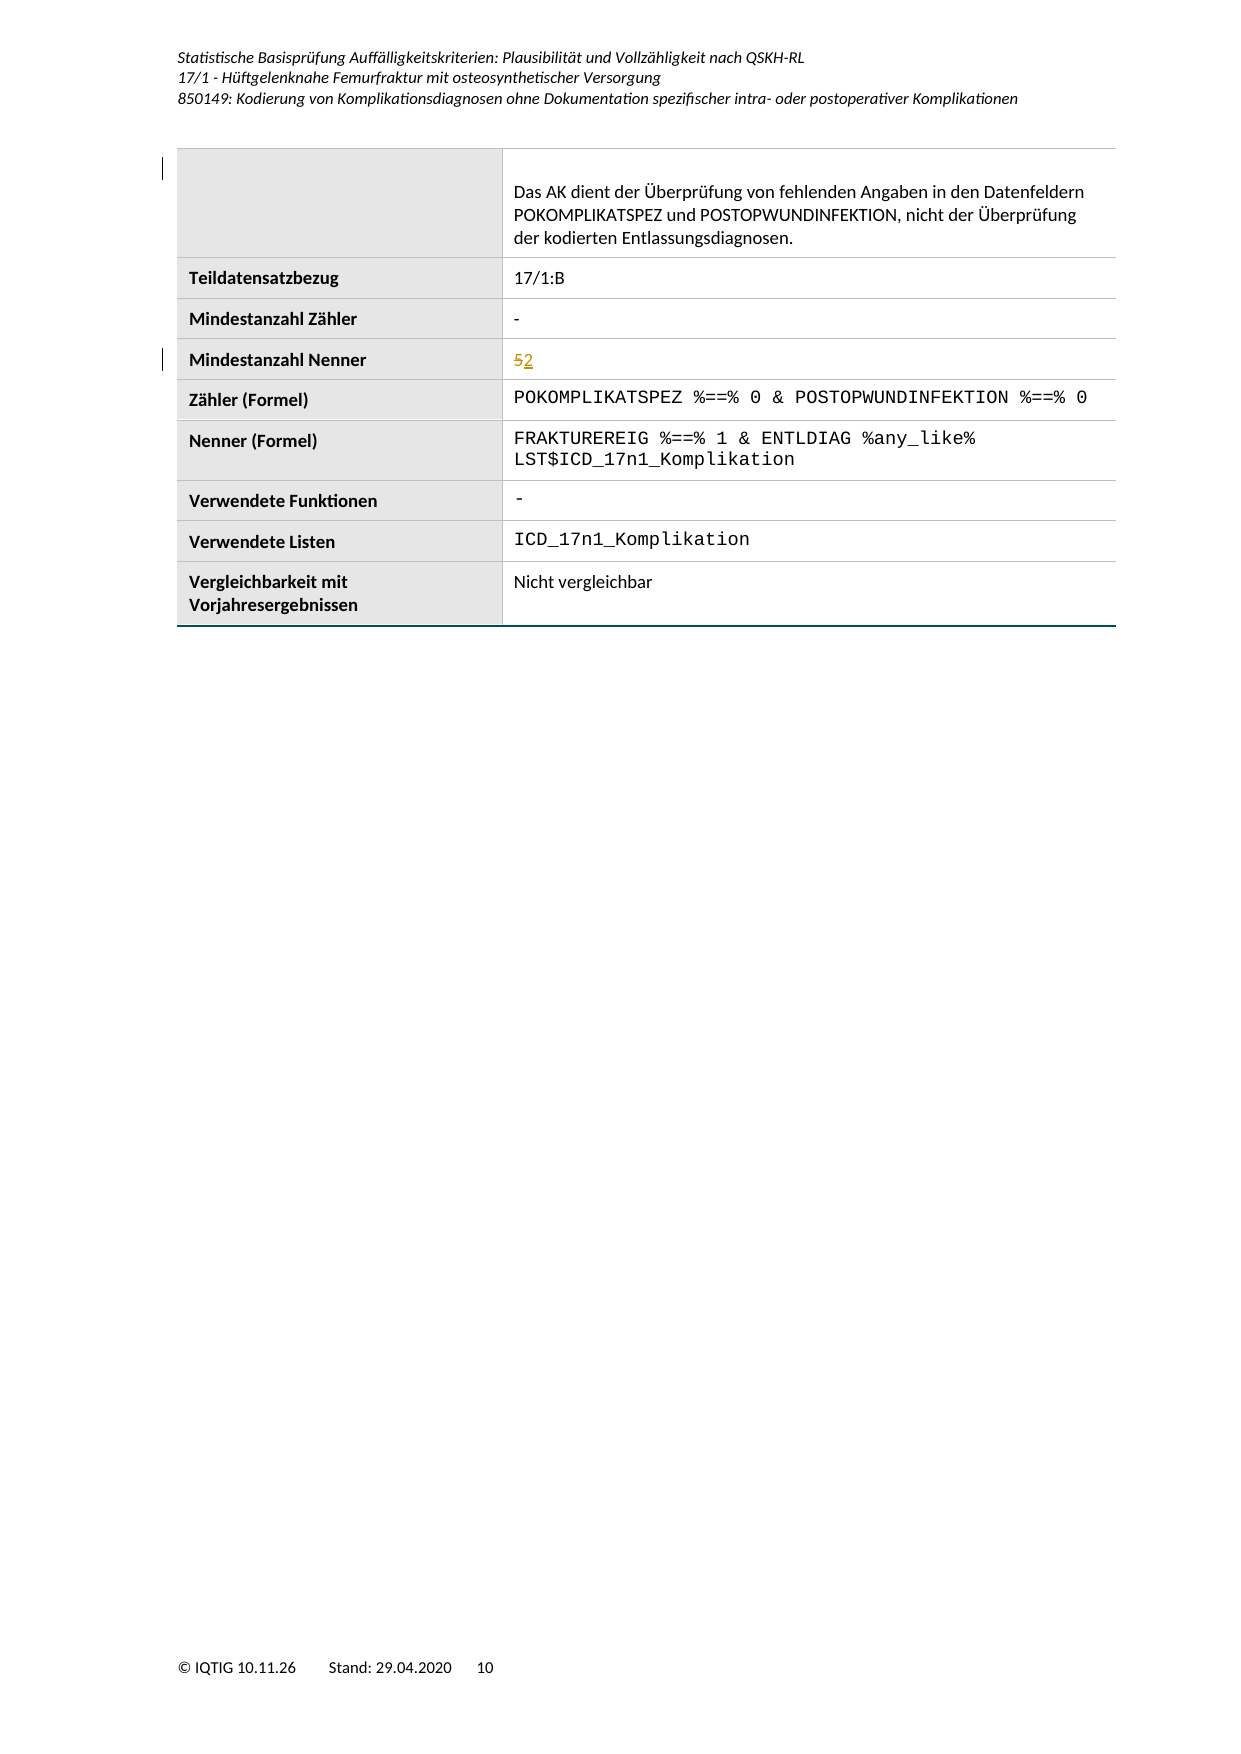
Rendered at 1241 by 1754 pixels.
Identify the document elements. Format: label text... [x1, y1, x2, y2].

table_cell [503, 149, 1116, 257]
table_cell Teildatensatzbezug [177, 258, 502, 298]
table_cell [177, 149, 502, 257]
table_cell 17/1:B [503, 258, 1116, 298]
table_cell - [503, 299, 1116, 338]
table_cell Verwendete Funktionen [177, 481, 502, 520]
table_cell Vergleichbarkeit mit Vorjahresergebnissen [177, 562, 502, 624]
table_cell ICD_17n1_Komplikation [503, 521, 1116, 561]
table_cell [503, 339, 1116, 379]
table_cell Mindestanzahl Zähler [177, 299, 502, 338]
table_cell Zähler (Formel) [177, 380, 502, 419]
table_cell POKOMPLIKATSPEZ %==% 0 & POSTOPWUNDINFEKTION %==% 0 [503, 380, 1116, 419]
table_cell Nenner (Formel) [177, 421, 502, 480]
table_cell FRAKTUREREIG %==% 1 & ENTLDIAG %any_like% LST$ICD_17n1_Komplikation [503, 421, 1116, 480]
table_cell - [503, 481, 1116, 520]
table_cell Nicht vergleichbar [503, 562, 1116, 624]
table_cell Mindestanzahl Nenner [177, 339, 502, 379]
table_cell Verwendete Listen [177, 521, 502, 561]
